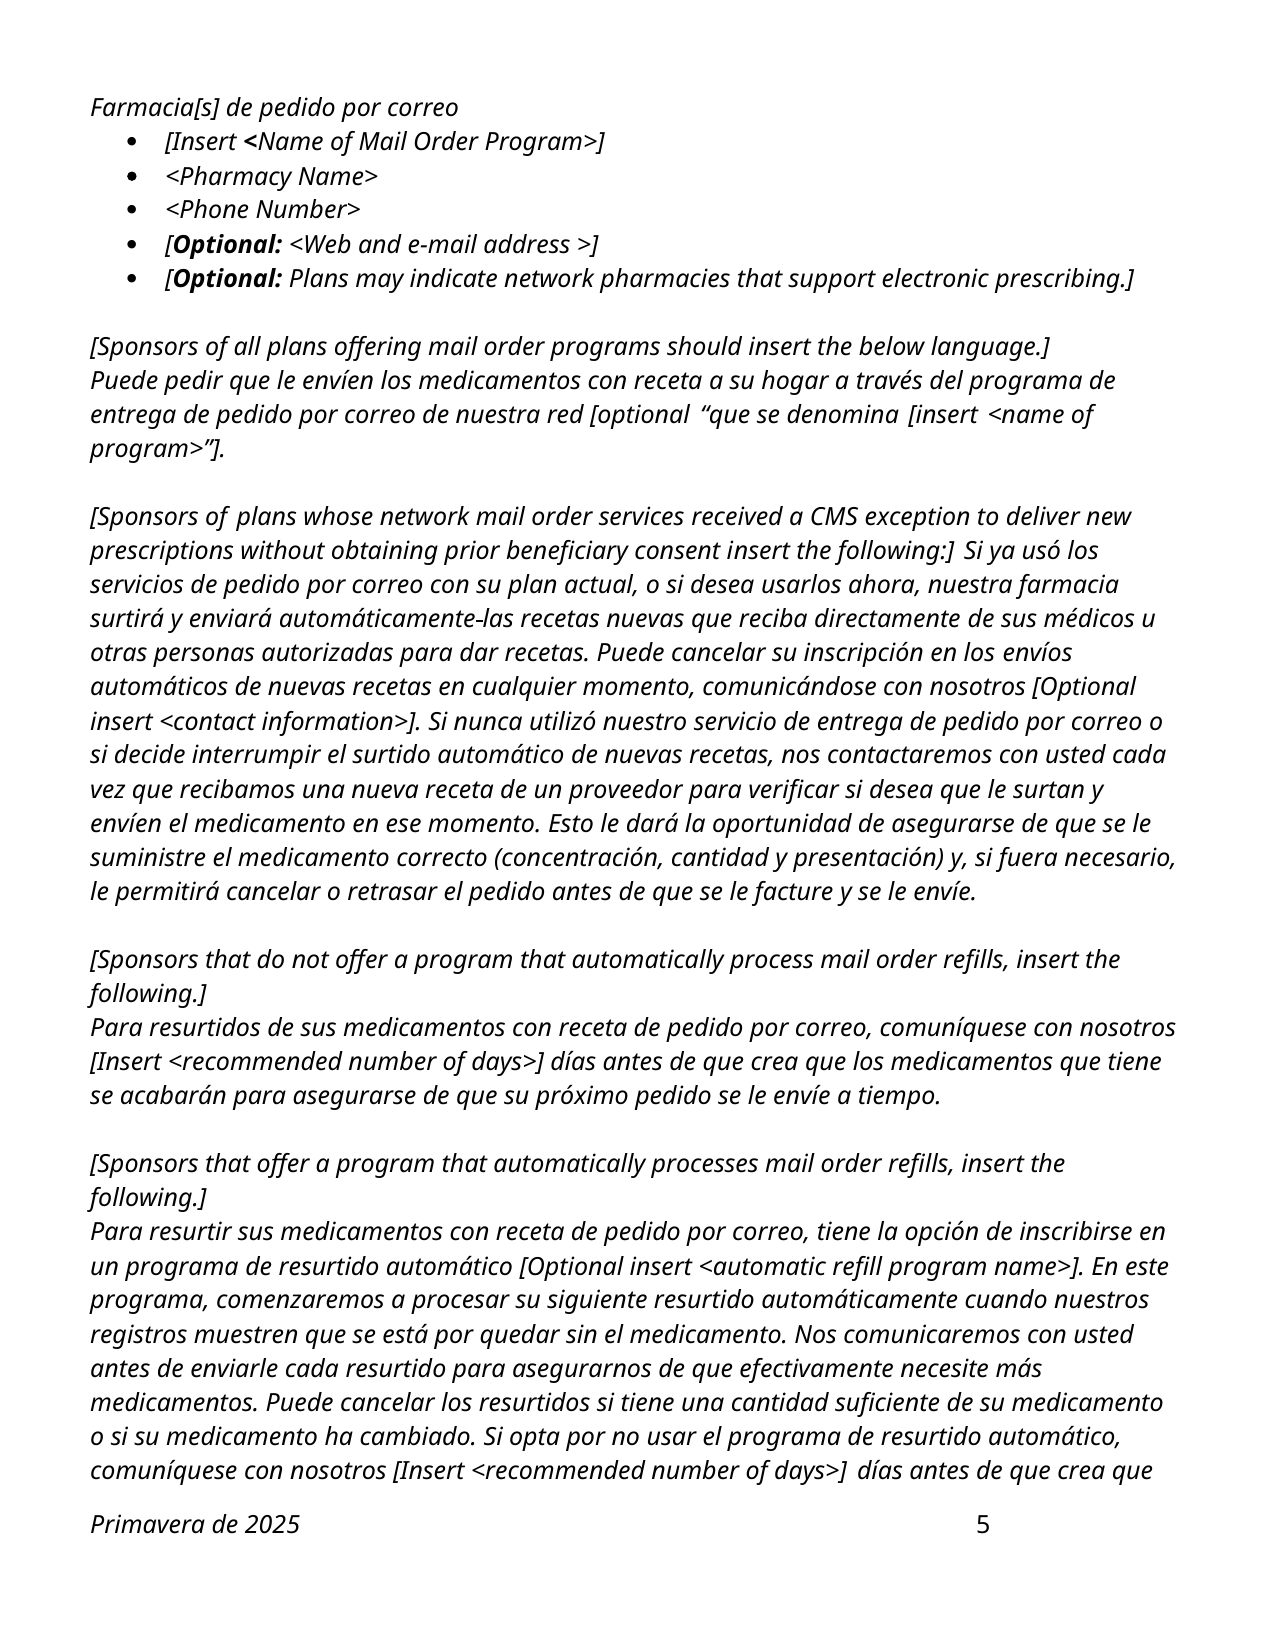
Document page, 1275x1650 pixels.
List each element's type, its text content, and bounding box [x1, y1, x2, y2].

list [Optional: <Web and e-mail address >] [127, 226, 1185, 260]
text Para resurtidos de sus medicamentos con receta de pedido por correo, comuníquese con nosotros [Insert <recommended number of days>] días antes de que crea que los medicamentos que tiene se acabarán para asegurarse de que su próximo pedido se le envíe a tiempo. [90, 1010, 1185, 1112]
text [Sponsors of all plans offering mail order programs should insert the below language.] [90, 328, 1185, 362]
list [Optional: Plans may indicate network pharmacies that support electronic prescribing.] [127, 260, 1185, 294]
text [Sponsors that offer a program that automatically processes mail order refills, insert the following.] [90, 1146, 1185, 1214]
text [Sponsors of plans whose network mail order services received a CMS exception to deliver new prescriptions without obtaining prior beneficiary consent insert the following:] Si ya usó los servicios de pedido por correo con su plan actual, o si desea usarlos ahora, nuestra farmacia surtirá y enviará automáticamente las recetas nuevas que reciba directamente de sus médicos u otras personas autorizadas para dar recetas. Puede cancelar su inscripción en los envíos automáticos de nuevas recetas en cualquier momento, comunicándose con nosotros [Optional insert <contact information>]. Si nunca utilizó nuestro servicio de entrega de pedido por correo o si decide interrumpir el surtido automático de nuevas recetas, nos contactaremos con usted cada vez que recibamos una nueva receta de un proveedor para verificar si desea que le surtan y envíen el medicamento en ese momento. Esto le dará la oportunidad de asegurarse de que se le suministre el medicamento correcto (concentración, cantidad y presentación) y, si fuera necesario, le permitirá cancelar o retrasar el pedido antes de que se le facture y se le envíe. [90, 499, 1185, 907]
list <Phone Number> [127, 192, 1185, 226]
text Puede pedir que le envíen los medicamentos con receta a su hogar a través del programa de entrega de pedido por correo de nuestra red [optional “que se denomina [insert <name of program>”]. [90, 362, 1185, 465]
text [90, 1214, 1185, 1487]
text [Sponsors that do not offer a program that automatically process mail order refills, insert the following.] [90, 942, 1185, 1010]
text Farmacia[s] de pedido por correo [90, 90, 1185, 124]
subtitle <Pharmacy Name> [127, 158, 1185, 192]
list [Insert <Name of Mail Order Program>] [127, 124, 1185, 158]
